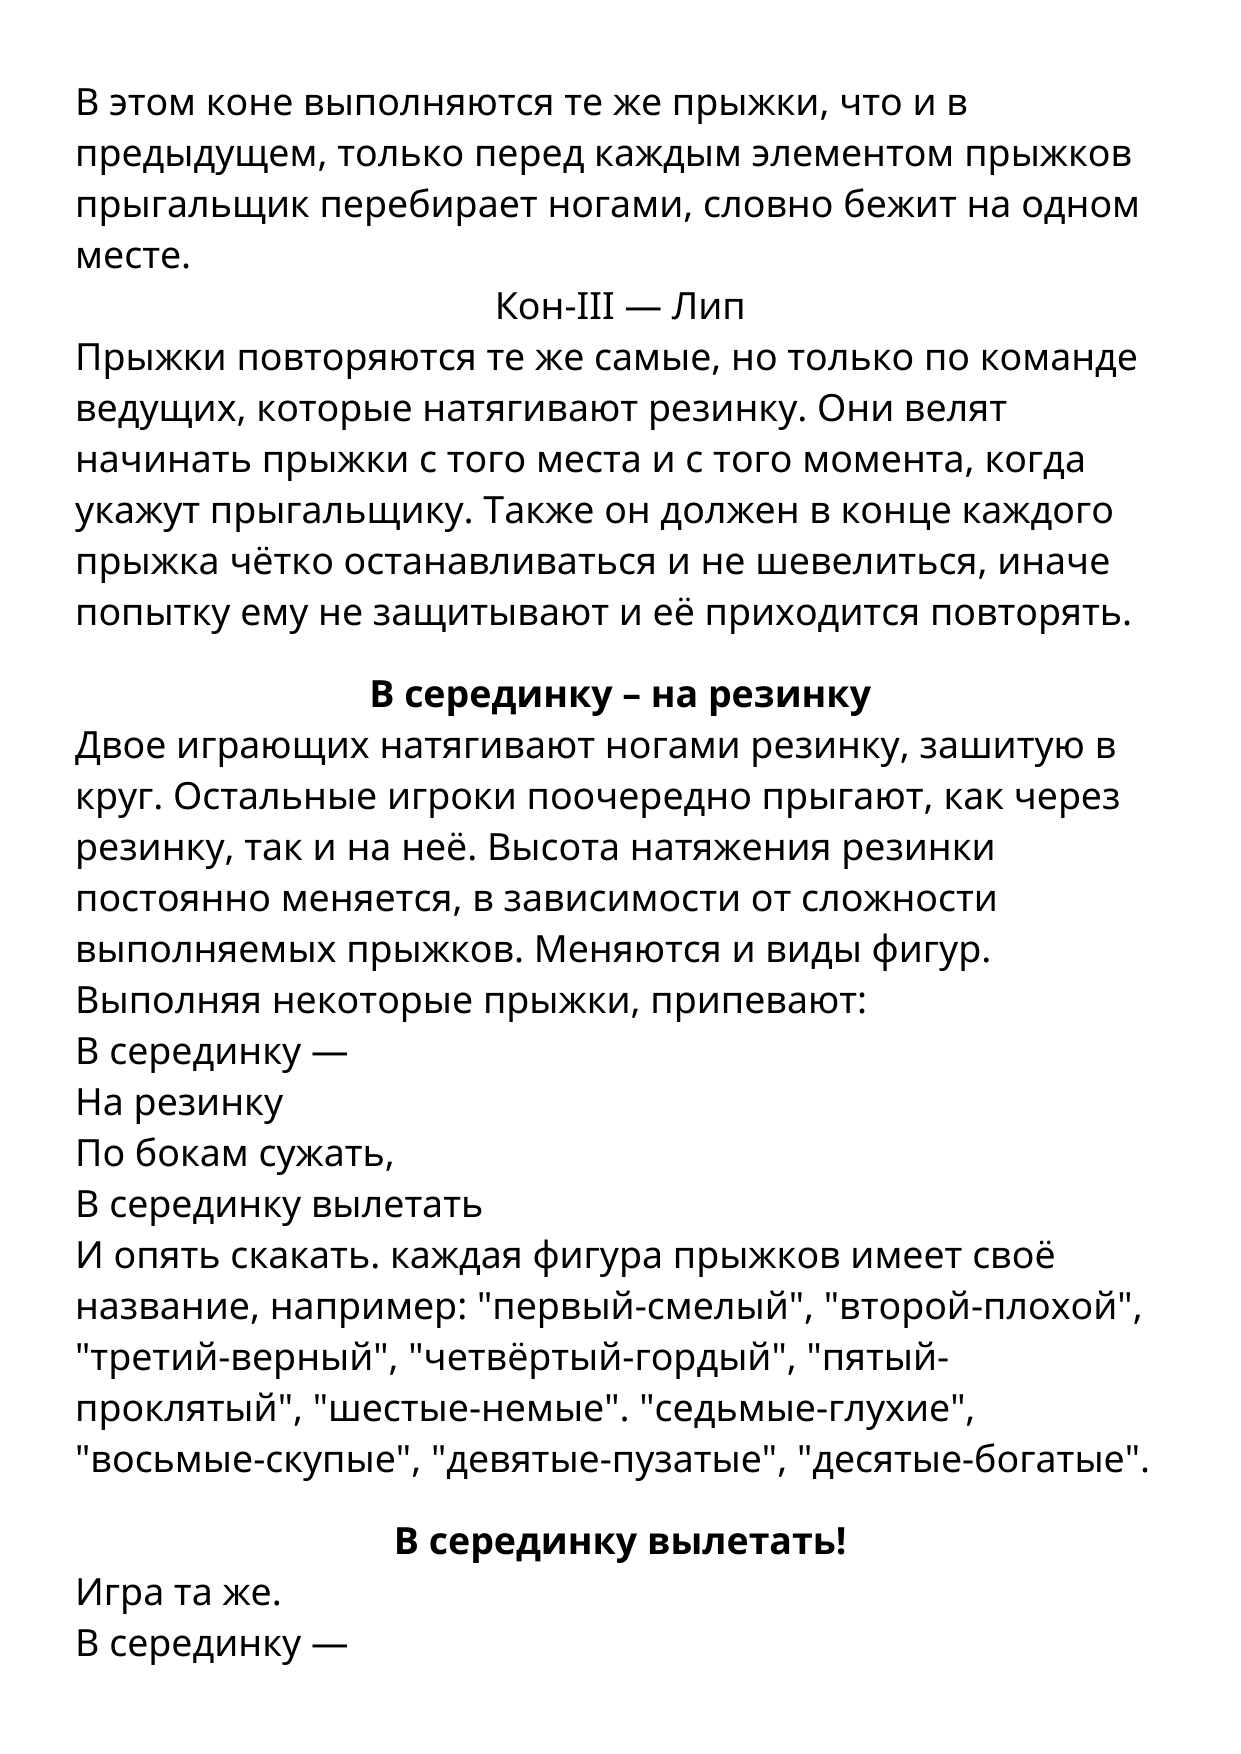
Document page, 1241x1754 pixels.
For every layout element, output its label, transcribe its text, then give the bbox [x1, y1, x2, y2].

text Двое играющих натягивают ногами резинку, зашитую в круг. Остальные игроки поочередно прыгают, как через резинку, так и на неё. Высота натяжения резинки постоянно меняется, в зависимости от сложности выполняемых прыжков. Меняются и виды фигур. Выполняя некоторые прыжки, припевают: [75, 718, 1165, 1024]
text По бокам сужать, [75, 1126, 1165, 1177]
text В серединку вылетать [75, 1177, 1165, 1228]
text В серединку вылетать! [75, 1514, 1165, 1565]
text В серединку – на резинку [75, 667, 1165, 718]
text В серединку — [75, 1616, 1165, 1667]
text Игра та же. [75, 1565, 1165, 1616]
text В этом коне выполняются те же прыжки, что и в предыдущем, только перед каждым элементом прыжков прыгальщик перебирает ногами, словно бежит на одном месте. [75, 75, 1165, 279]
text Кон-III — Лип [75, 279, 1165, 330]
text И опять скакать. каждая фигура прыжков имеет своё название, например: "первый-смелый", "второй-плохой", "третий-верный", "четвёртый-гордый", "пятый-проклятый", "шестые-немые". "седьмые-глухие", "восьмые-скупые", "девятые-пузатые", "десятые-богатые". [75, 1228, 1165, 1484]
text Прыжки повторяются те же самые, но только по команде ведущих, которые натягивают резинку. Они велят начинать прыжки с того места и с того момента, когда укажут прыгальщику. Также он должен в конце каждого прыжка чётко останавливаться и не шевелиться, иначе попытку ему не защитывают и её приходится повторять. [75, 330, 1165, 636]
text В серединку — [75, 1024, 1165, 1075]
text На резинку [75, 1075, 1165, 1126]
